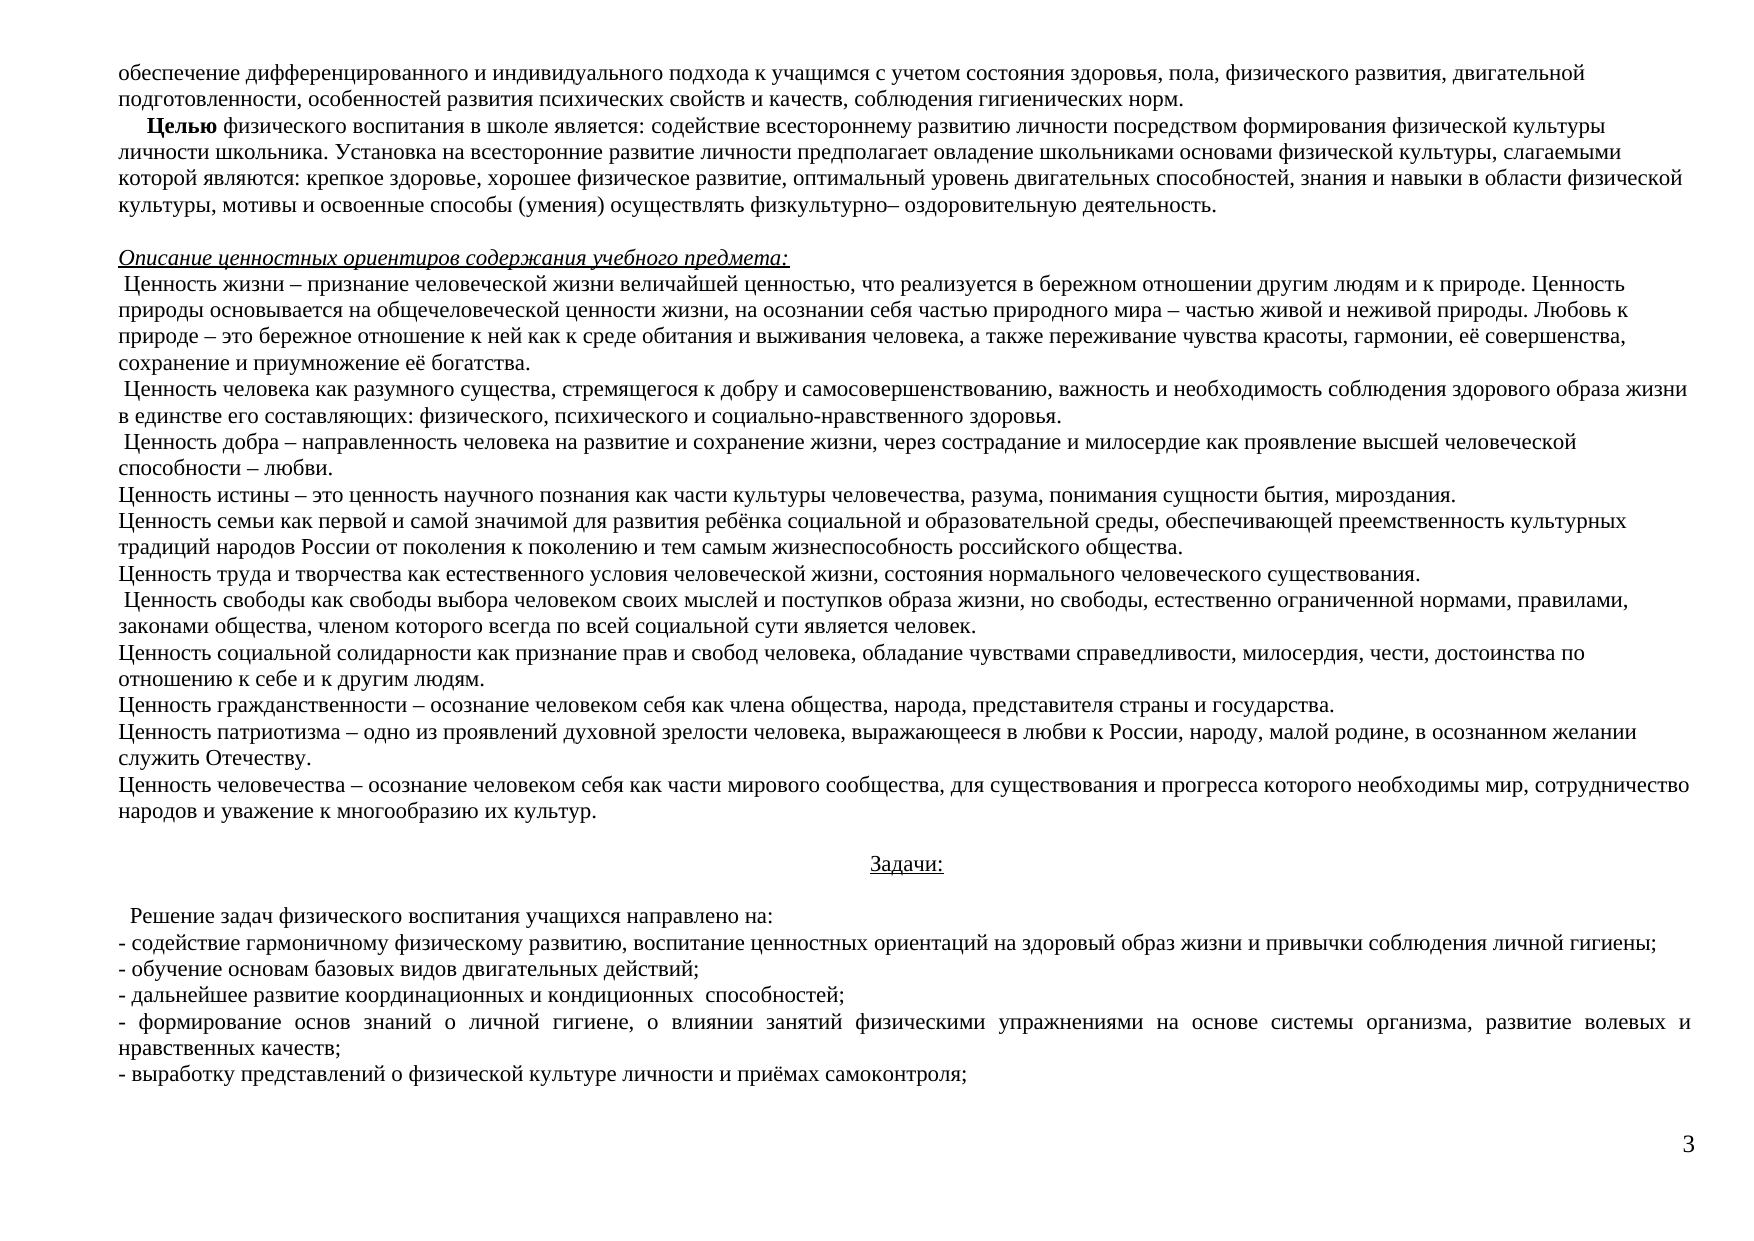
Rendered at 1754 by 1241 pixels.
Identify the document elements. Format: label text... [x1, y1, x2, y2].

text Ценность жизни – признание человеческой жизни величайшей ценностью, что реализуется в бережном отношении другим людям и к природе. Ценность природы основывается на общечеловеческой ценности жизни, на осознании себя частью природного мира – частью живой и неживой природы. Любовь к природе – это бережное отношение к ней как к среде обитания и выживания человека, а также переживание чувства красоты, гармонии, её совершенства, сохранение и приумножение её богатства. [118, 270, 1695, 375]
text Ценность семьи как первой и самой значимой для развития ребёнка социальной и образовательной среды, обеспечивающей преемственность культурных традиций народов России от поколения к поколению и тем самым жизнеспособность российского общества. [118, 507, 1695, 560]
text Ценность труда и творчества как естественного условия человеческой жизни, состояния нормального человеческого существования. [118, 560, 1695, 586]
text - обучение основам базовых видов двигательных действий; [118, 955, 1695, 981]
text - формирование основ знаний о личной гигиене, о влиянии занятий физическими упражнениями на основе системы организма, развитие волевых и нравственных качеств; [118, 1008, 1695, 1061]
text Ценность свободы как свободы выбора человеком своих мыслей и поступков образа жизни, но свободы, естественно ограниченной нормами, правилами, законами общества, членом которого всегда по всей социальной сути является человек. [118, 586, 1695, 639]
text Ценность человечества – осознание человеком себя как части мирового сообщества, для существования и прогресса которого необходимы мир, сотрудничество народов и уважение к многообразию их культур. [118, 771, 1695, 823]
text - выработку представлений о физической культуре личности и приёмах самоконтроля; [118, 1061, 1695, 1087]
text Описание ценностных ориентиров содержания учебного предмета: [118, 243, 1695, 270]
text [118, 59, 1695, 112]
text - содействие гармоничному физическому развитию, воспитание ценностных ориентаций на здоровый образ жизни и привычки соблюдения личной гигиены; [118, 929, 1695, 955]
text Ценность добра – направленность человека на развитие и сохранение жизни, через сострадание и милосердие как проявление высшей человеческой способности – любви. [118, 428, 1695, 481]
text - дальнейшее развитие координационных и кондиционных способностей; [118, 981, 1695, 1008]
text Решение задач физического воспитания учащихся направлено на: [118, 902, 1695, 929]
text Ценность гражданственности – осознание человеком себя как члена общества, народа, представителя страны и государства. [118, 692, 1695, 718]
text Ценность человека как разумного существа, стремящегося к добру и самосовершенствованию, важность и необходимость соблюдения здорового образа жизни в единстве его составляющих: физического, психического и социально-нравственного здоровья. [118, 375, 1695, 428]
text Ценность истины – это ценность научного познания как части культуры человечества, разума, понимания сущности бытия, мироздания. [118, 481, 1695, 507]
text Целью физического воспитания в школе является: содействие всестороннему развитию личности посредством формирования физической культуры личности школьника. Установка на всесторонние развитие личности предполагает овладение школьниками основами физической культуры, слагаемыми которой являются: крепкое здоровье, хорошее физическое развитие, оптимальный уровень двигательных способностей, знания и навыки в области физической культуры, мотивы и освоенные способы (умения) осуществлять физкультурно– оздоровительную деятельность. [118, 112, 1695, 217]
text Задачи: [118, 850, 1695, 876]
text Ценность патриотизма – одно из проявлений духовной зрелости человека, выражающееся в любви к России, народу, малой родине, в осознанном желании служить Отечеству. [118, 718, 1695, 771]
text Ценность социальной солидарности как признание прав и свобод человека, обладание чувствами справедливости, милосердия, чести, достоинства по отношению к себе и к другим людям. [118, 639, 1695, 692]
